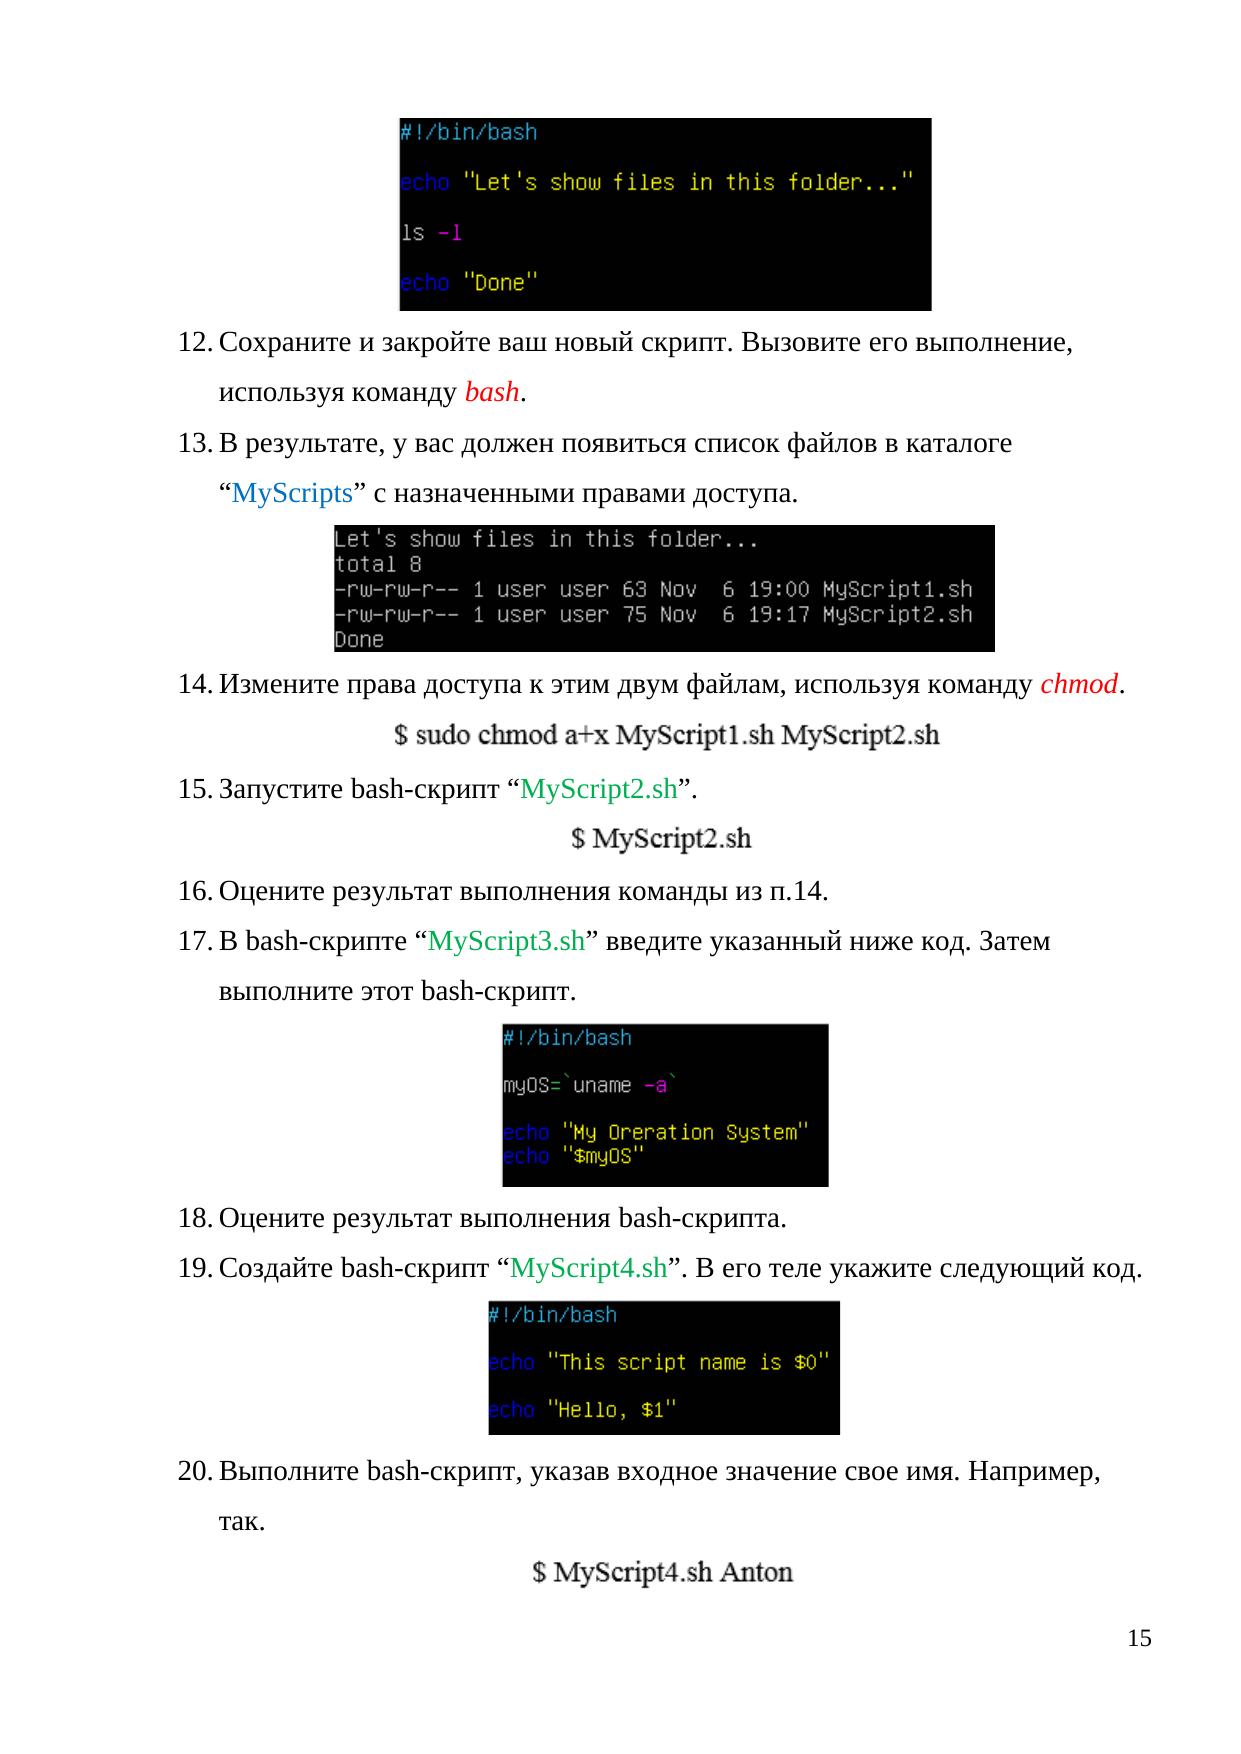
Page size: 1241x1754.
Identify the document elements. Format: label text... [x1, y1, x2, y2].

picture [568, 821, 761, 859]
list Оцените результат выполнения команды из п.14. [177, 873, 1152, 906]
list Сохраните и закройте ваш новый скрипт. Вызовите его выполнение, используя команду bash. [177, 324, 1152, 408]
picture [333, 525, 995, 652]
list Оцените результат выполнения bash-скрипта. [177, 1200, 1152, 1234]
list Выполните bash-скрипт, указав входное значение свое имя. Например, так. [177, 1453, 1152, 1537]
list Создайте bash-скрипт “MyScript4.sh”. В его теле укажите следующий код. [177, 1251, 1152, 1284]
list В bash-скрипте “MyScript3.sh” введите указанный ниже код. Затем выполните этот bash-скрипт. [177, 923, 1152, 1007]
picture [383, 716, 946, 757]
list В результате, у вас должен появиться список файлов в каталоге “MyScripts” с назначенными правами доступа. [177, 425, 1152, 509]
picture [500, 1023, 829, 1187]
picture [397, 118, 932, 311]
list Измените права доступа к этим двум файлам, используя команду chmod. [177, 666, 1152, 699]
picture [527, 1553, 802, 1593]
list Запустите bash-скрипт “MyScript2.sh”. [177, 771, 1152, 804]
picture [488, 1300, 841, 1435]
